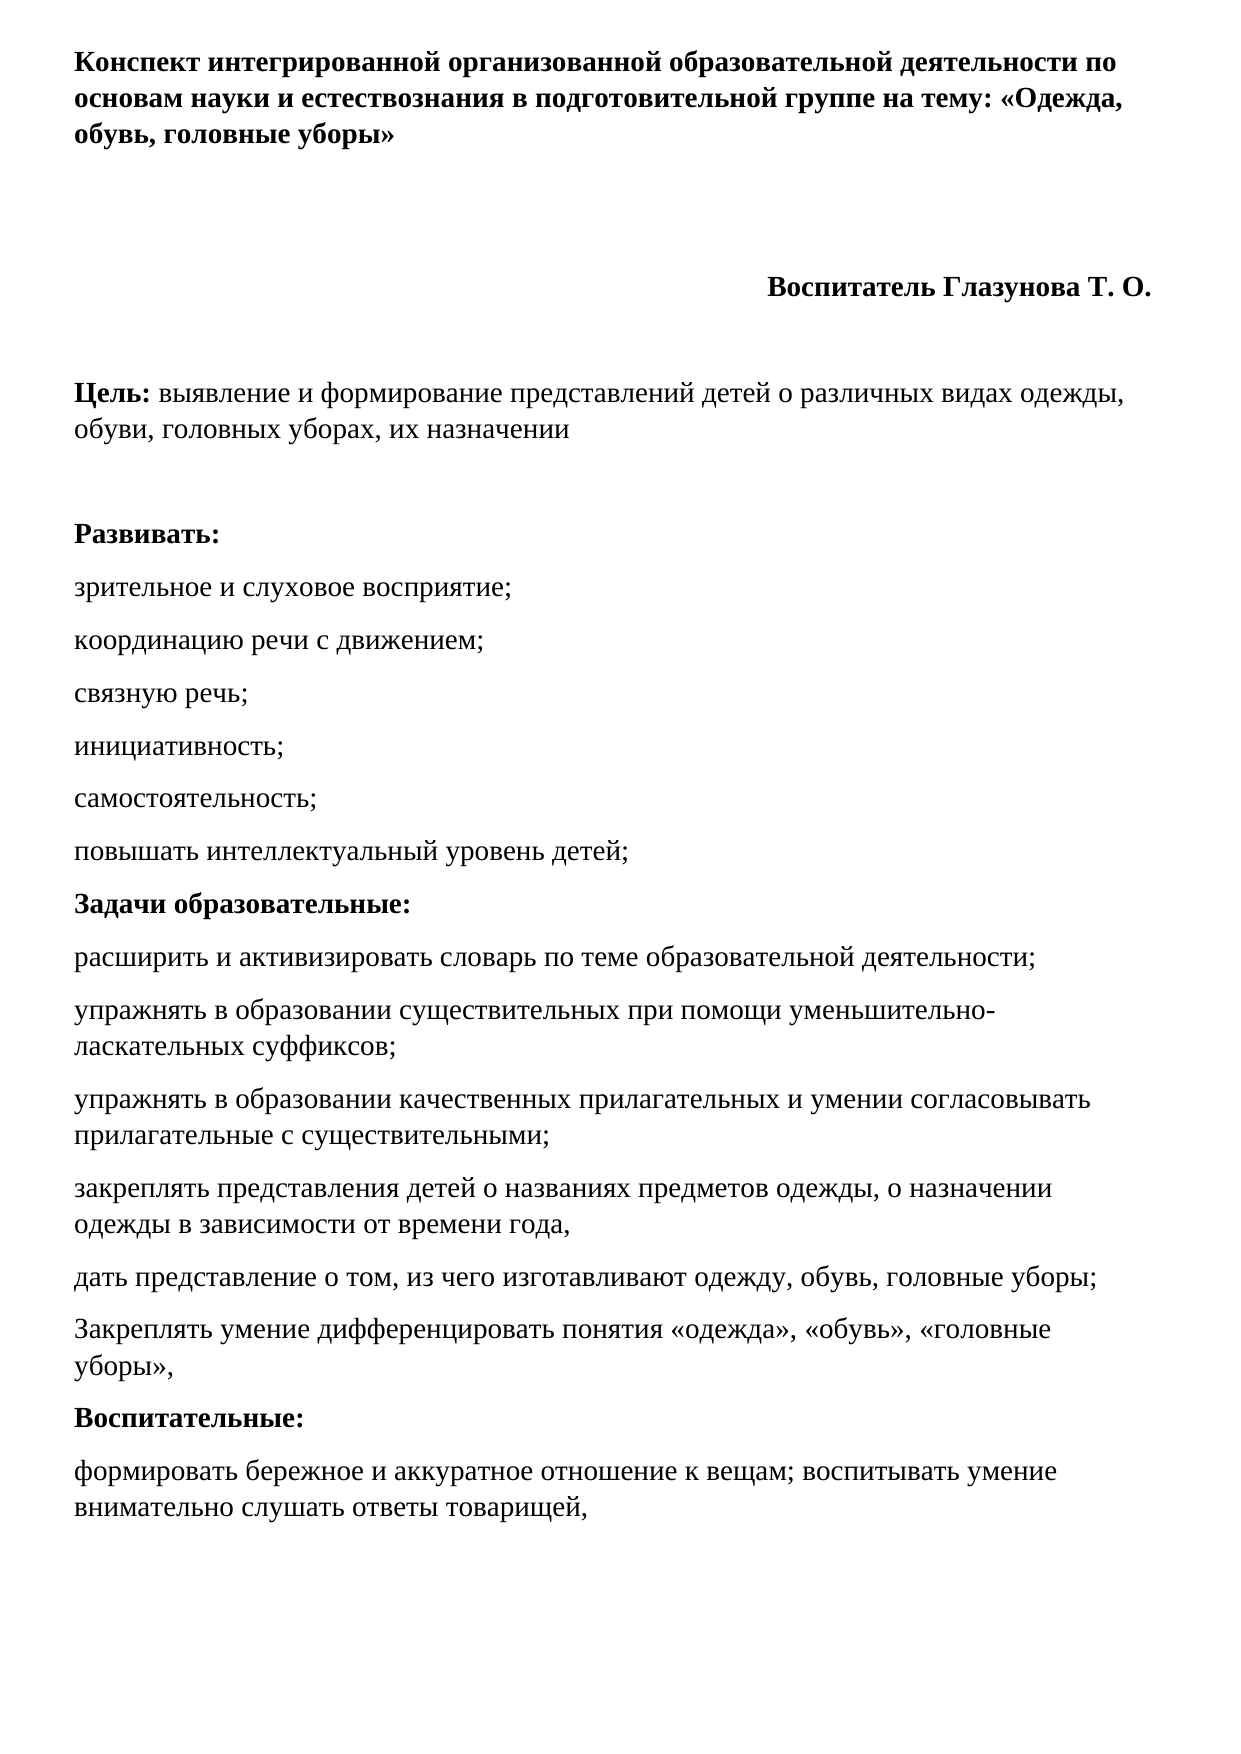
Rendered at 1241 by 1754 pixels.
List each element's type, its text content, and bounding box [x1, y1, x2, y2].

text Закреплять умение дифференцировать понятия «одежда», «обувь», «головные уборы», [74, 1312, 1152, 1381]
text Воспитательные: [74, 1401, 1152, 1434]
text Конспект интегрированной организованной образовательной деятельности по основам науки и естествознания в подготовительной группе на тему: «Одежда, обувь, головные уборы» [74, 44, 1152, 150]
text формировать бережное и аккуратное отношение к вещам; воспитывать умение внимательно слушать ответы товарищей, [74, 1453, 1152, 1523]
text Цель: выявление и формирование представлений детей о различных видах одежды, обуви, головных уборах, их назначении [74, 375, 1152, 444]
text упражнять в образовании существительных при помощи уменьшительно-ласкательных суффиксов; [74, 992, 1152, 1062]
text зрительное и слуховое восприятие; [74, 569, 1152, 603]
text упражнять в образовании качественных прилагательных и умении согласовывать прилагательные с существительными; [74, 1081, 1152, 1151]
text дать представление о том, из чего изготавливают одежду, обувь, головные уборы; [74, 1259, 1152, 1292]
text координацию речи с движением; [74, 622, 1152, 656]
text Задачи образовательные: [74, 886, 1152, 920]
text Воспитатель Глазунова Т. О. [74, 269, 1152, 303]
text связную речь; [74, 675, 1152, 708]
text Развивать: [74, 517, 1152, 550]
text повышать интеллектуальный уровень детей; [74, 833, 1152, 867]
text самостоятельность; [74, 781, 1152, 814]
text закреплять представления детей о названиях предметов одежды, о назначении одежды в зависимости от времени года, [74, 1170, 1152, 1239]
text инициативность; [74, 728, 1152, 761]
text расширить и активизировать словарь по теме образовательной деятельности; [74, 939, 1152, 973]
